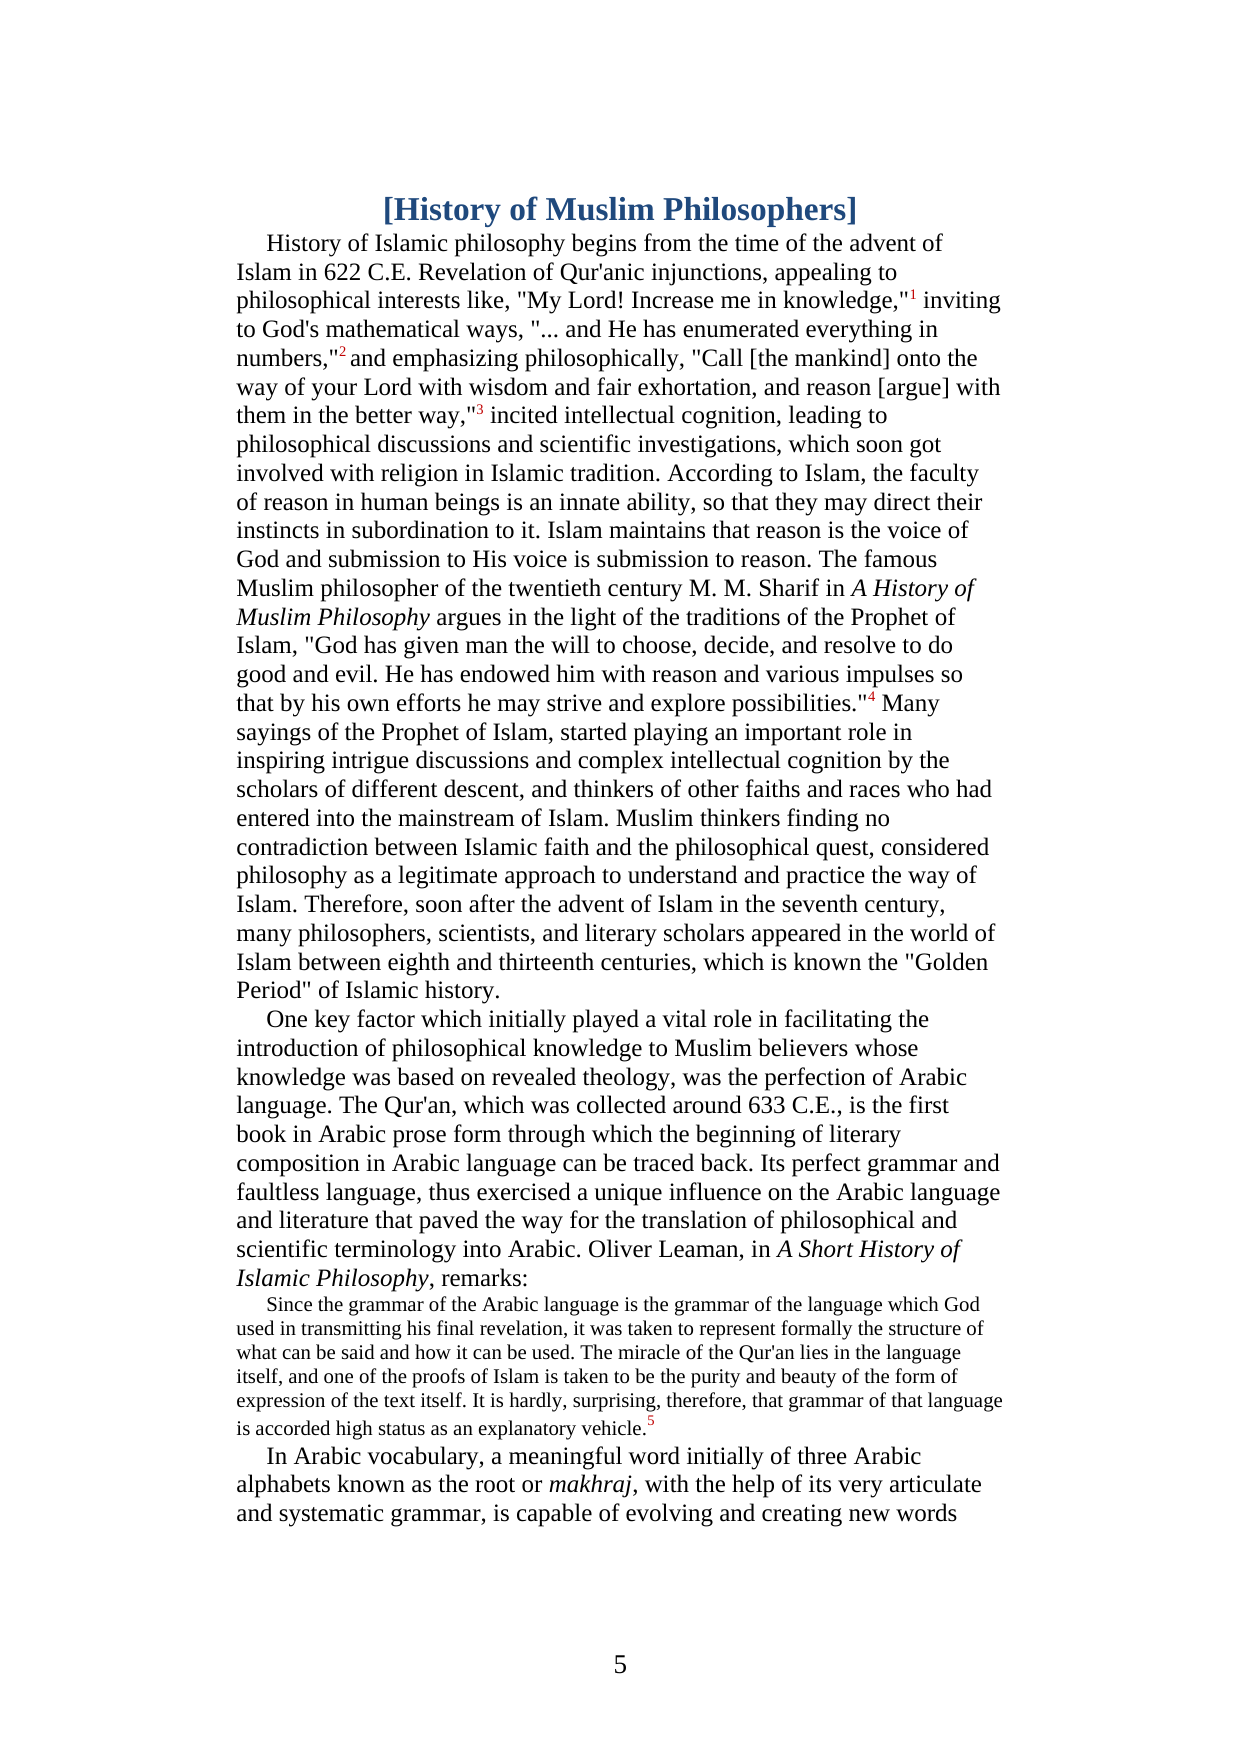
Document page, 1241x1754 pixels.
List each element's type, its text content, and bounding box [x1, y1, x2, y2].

text One key factor which initially played a vital role in facilitating the introduction of philosophical knowledge to Muslim believers whose knowledge was based on revealed theology, was the perfection of Arabic language. The Qur'an, which was collected around 633 C.E., is the first book in Arabic prose form through which the beginning of literary composition in Arabic language can be traced back. Its perfect grammar and faultless language, thus exercised a unique influence on the Arabic language and literature that paved the way for the translation of philosophical and scientific terminology into Arabic. Oliver Leaman, in A Short History of Islamic Philosophy, remarks: [236, 1004, 1004, 1292]
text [236, 1441, 1004, 1527]
subtitle [History of Muslim Philosophers] [236, 190, 1004, 228]
text Since the grammar of the Arabic language is the grammar of the language which God used in transmitting his final revelation, it was taken to represent formally the structure of what can be said and how it can be used. The miracle of the Qur'an lies in the language itself, and one of the proofs of Islam is taken to be the purity and beauty of the form of expression of the text itself. It is hardly, surprising, therefore, that grammar of that language is accorded high status as an explanatory vehicle.5 [236, 1292, 1004, 1441]
text History of Islamic philosophy begins from the time of the advent of Islam in 622 C.E. Revelation of Qur'anic injunctions, appealing to philosophical interests like, "My Lord! Increase me in knowledge,"1 inviting to God's mathematical ways, "... and He has enumerated everything in numbers,"2 and emphasizing philosophically, "Call [the mankind] onto the way of your Lord with wisdom and fair exhortation, and reason [argue] with them in the better way,"3 incited intellectual cognition, leading to philosophical discussions and scientific investigations, which soon got involved with religion in Islamic tradition. According to Islam, the faculty of reason in human beings is an innate ability, so that they may direct their instincts in subordination to it. Islam maintains that reason is the voice of God and submission to His voice is submission to reason. The famous Muslim philosopher of the twentieth century M. M. Sharif in A History of Muslim Philosophy argues in the light of the traditions of the Prophet of Islam, "God has given man the will to choose, decide, and resolve to do good and evil. He has endowed him with reason and various impulses so that by his own efforts he may strive and explore possibilities."4 Many sayings of the Prophet of Islam, started playing an important role in inspiring intrigue discussions and complex intellectual cognition by the scholars of different descent, and thinkers of other faiths and races who had entered into the mainstream of Islam. Muslim thinkers finding no contradiction between Islamic faith and the philosophical quest, considered philosophy as a legitimate approach to understand and practice the way of Islam. Therefore, soon after the advent of Islam in the seventh century, many philosophers, scientists, and literary scholars appeared in the world of Islam between eighth and thirteenth centuries, which is known the "Golden Period" of Islamic history. [236, 228, 1004, 1004]
